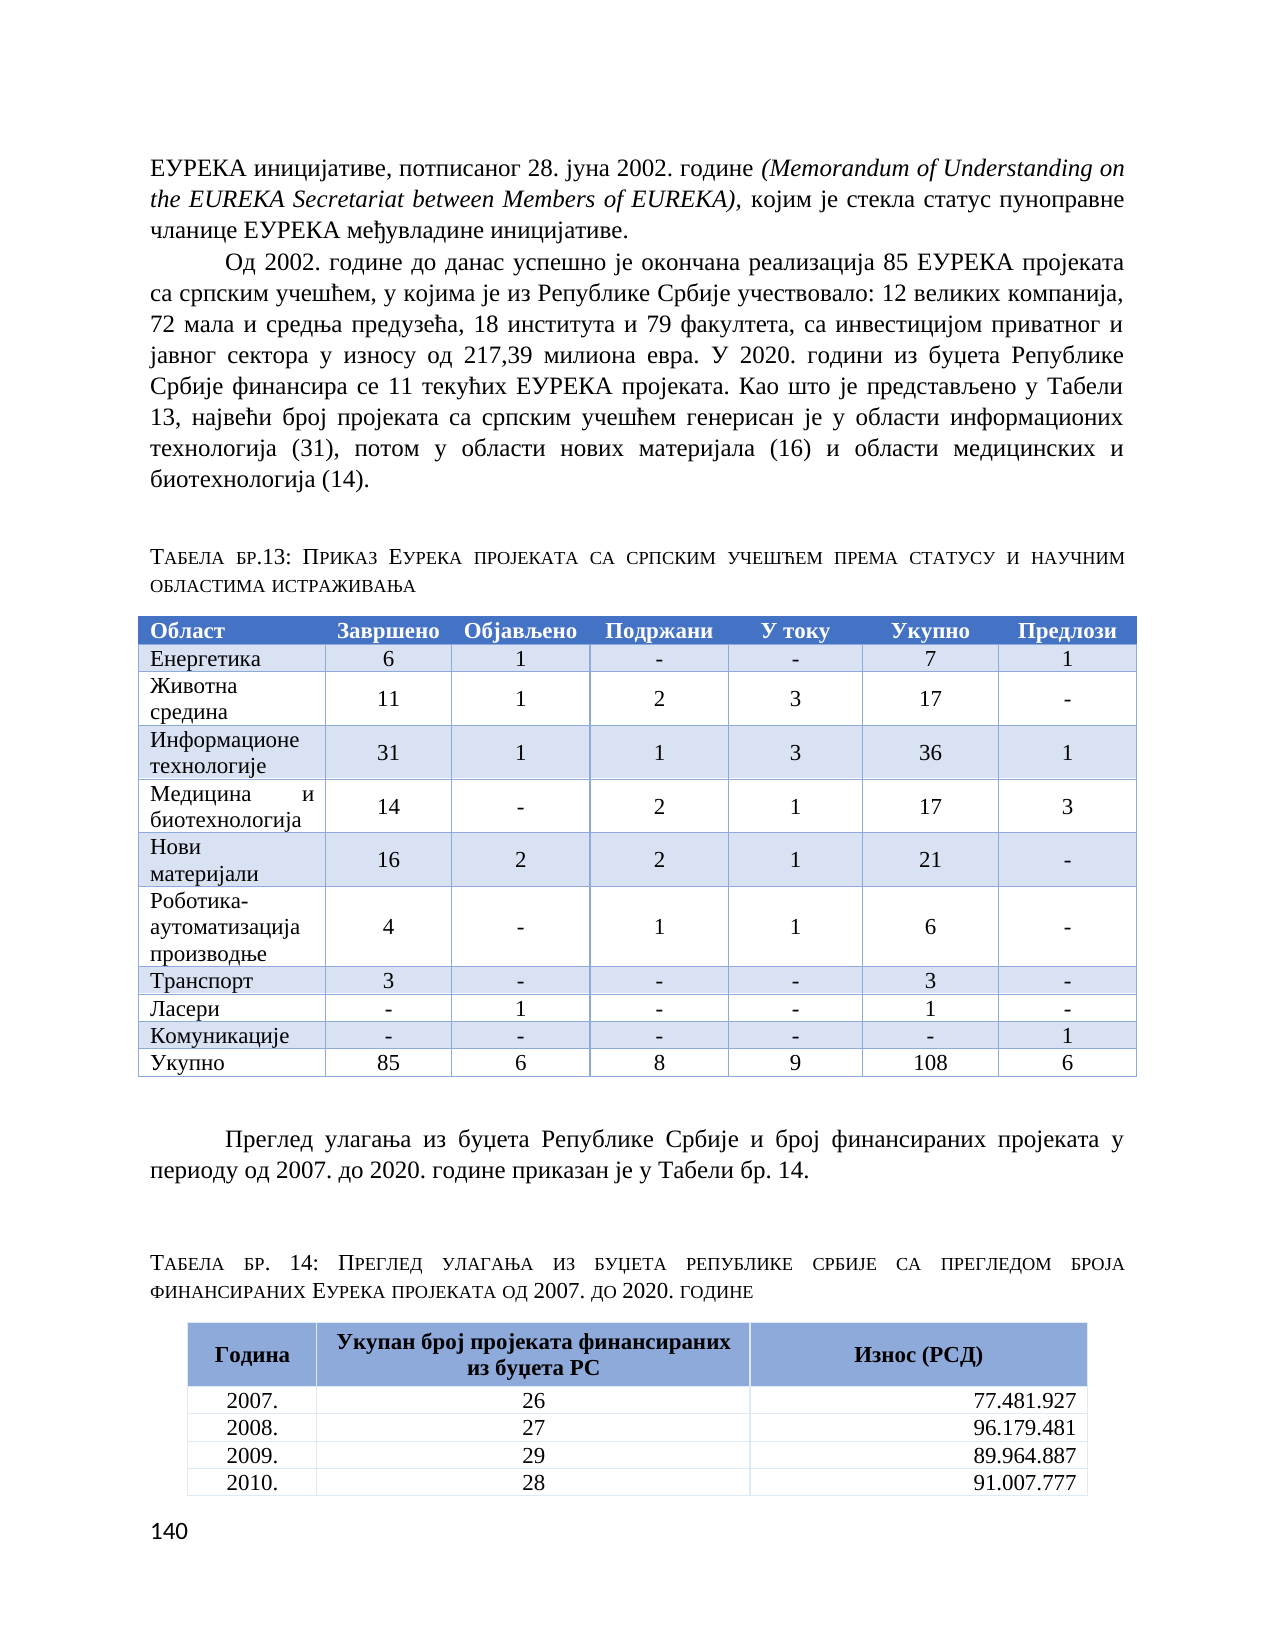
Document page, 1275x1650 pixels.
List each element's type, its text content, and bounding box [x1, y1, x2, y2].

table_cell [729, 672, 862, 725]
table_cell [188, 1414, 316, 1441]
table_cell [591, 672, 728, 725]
text Табела бр. 14: Преглед улагања из буџета републике србије са прегледом броја финансираних Еурека пројеката од 2007. до 2020. године [150, 1249, 1125, 1303]
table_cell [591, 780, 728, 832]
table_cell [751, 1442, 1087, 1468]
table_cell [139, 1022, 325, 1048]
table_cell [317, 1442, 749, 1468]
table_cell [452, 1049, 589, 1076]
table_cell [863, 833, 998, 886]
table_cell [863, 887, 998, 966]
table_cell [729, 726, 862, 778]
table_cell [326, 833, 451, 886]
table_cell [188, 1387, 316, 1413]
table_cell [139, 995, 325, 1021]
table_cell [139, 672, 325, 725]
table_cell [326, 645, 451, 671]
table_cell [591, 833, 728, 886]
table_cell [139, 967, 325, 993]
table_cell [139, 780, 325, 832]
text Табела бр.13: Приказ Еурека пројеката са српским учешћем према статусу и научним областима истраживања [150, 543, 1125, 597]
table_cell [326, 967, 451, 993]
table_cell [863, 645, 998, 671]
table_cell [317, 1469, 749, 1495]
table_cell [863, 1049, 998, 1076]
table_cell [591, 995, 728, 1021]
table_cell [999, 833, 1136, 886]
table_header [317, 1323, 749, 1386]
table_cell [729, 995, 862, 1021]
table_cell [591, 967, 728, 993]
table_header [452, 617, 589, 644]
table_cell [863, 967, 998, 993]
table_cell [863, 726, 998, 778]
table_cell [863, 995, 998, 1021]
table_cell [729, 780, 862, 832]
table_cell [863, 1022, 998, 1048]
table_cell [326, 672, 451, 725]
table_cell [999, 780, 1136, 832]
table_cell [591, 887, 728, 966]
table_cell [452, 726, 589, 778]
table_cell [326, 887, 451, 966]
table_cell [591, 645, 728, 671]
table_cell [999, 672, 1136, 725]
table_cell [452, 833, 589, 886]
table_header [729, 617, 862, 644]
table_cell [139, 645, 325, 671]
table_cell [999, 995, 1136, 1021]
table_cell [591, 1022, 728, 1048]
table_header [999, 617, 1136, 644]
text Преглед улагања из буџета Републике Србије и број финансираних пројеката у периоду од 2007. до 2020. године приказан је у Табели бр. 14. [150, 1124, 1125, 1184]
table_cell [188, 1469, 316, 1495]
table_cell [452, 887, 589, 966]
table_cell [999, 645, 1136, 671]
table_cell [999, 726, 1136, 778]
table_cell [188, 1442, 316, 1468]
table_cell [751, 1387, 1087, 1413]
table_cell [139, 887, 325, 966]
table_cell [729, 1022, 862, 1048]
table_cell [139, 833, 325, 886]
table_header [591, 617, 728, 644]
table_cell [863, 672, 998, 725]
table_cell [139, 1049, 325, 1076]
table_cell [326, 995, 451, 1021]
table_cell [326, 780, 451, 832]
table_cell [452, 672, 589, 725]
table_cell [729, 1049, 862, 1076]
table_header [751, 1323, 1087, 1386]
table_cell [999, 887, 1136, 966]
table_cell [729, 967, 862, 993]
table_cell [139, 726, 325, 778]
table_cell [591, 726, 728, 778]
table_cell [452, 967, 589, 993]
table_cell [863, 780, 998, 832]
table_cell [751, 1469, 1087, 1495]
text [150, 153, 1125, 244]
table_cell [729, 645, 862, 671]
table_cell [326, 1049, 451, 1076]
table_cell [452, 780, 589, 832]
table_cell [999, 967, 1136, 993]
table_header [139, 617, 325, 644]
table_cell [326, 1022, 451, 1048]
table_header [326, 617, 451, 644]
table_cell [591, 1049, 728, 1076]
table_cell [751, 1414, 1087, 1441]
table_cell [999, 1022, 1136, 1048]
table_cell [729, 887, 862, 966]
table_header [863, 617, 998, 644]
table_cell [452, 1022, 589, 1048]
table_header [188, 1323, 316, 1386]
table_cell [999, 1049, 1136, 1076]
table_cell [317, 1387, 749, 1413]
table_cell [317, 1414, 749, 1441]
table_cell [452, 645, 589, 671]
text Од 2002. године до данас успешно је окончана реализација 85 ЕУРЕКА пројеката са српским учешћем, у којима је из Републике Србије учествовало: 12 великих компанија, 72 мала и средња предузећа, 18 института и 79 факултета, са инвестицијом приватног и јавног сектора у износу од 217,39 милиона евра. У 2020. години из буџета Републике Србије финансира се 11 текућих ЕУРЕКА пројеката. Као што је представљено у Табели 13, највећи број пројеката са српским учешћем генерисан је у области информационих технологија (31), потом у области нових материјала (16) и области медицинских и биотехнологија (14). [150, 247, 1125, 493]
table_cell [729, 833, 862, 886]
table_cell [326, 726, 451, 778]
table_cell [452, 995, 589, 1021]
